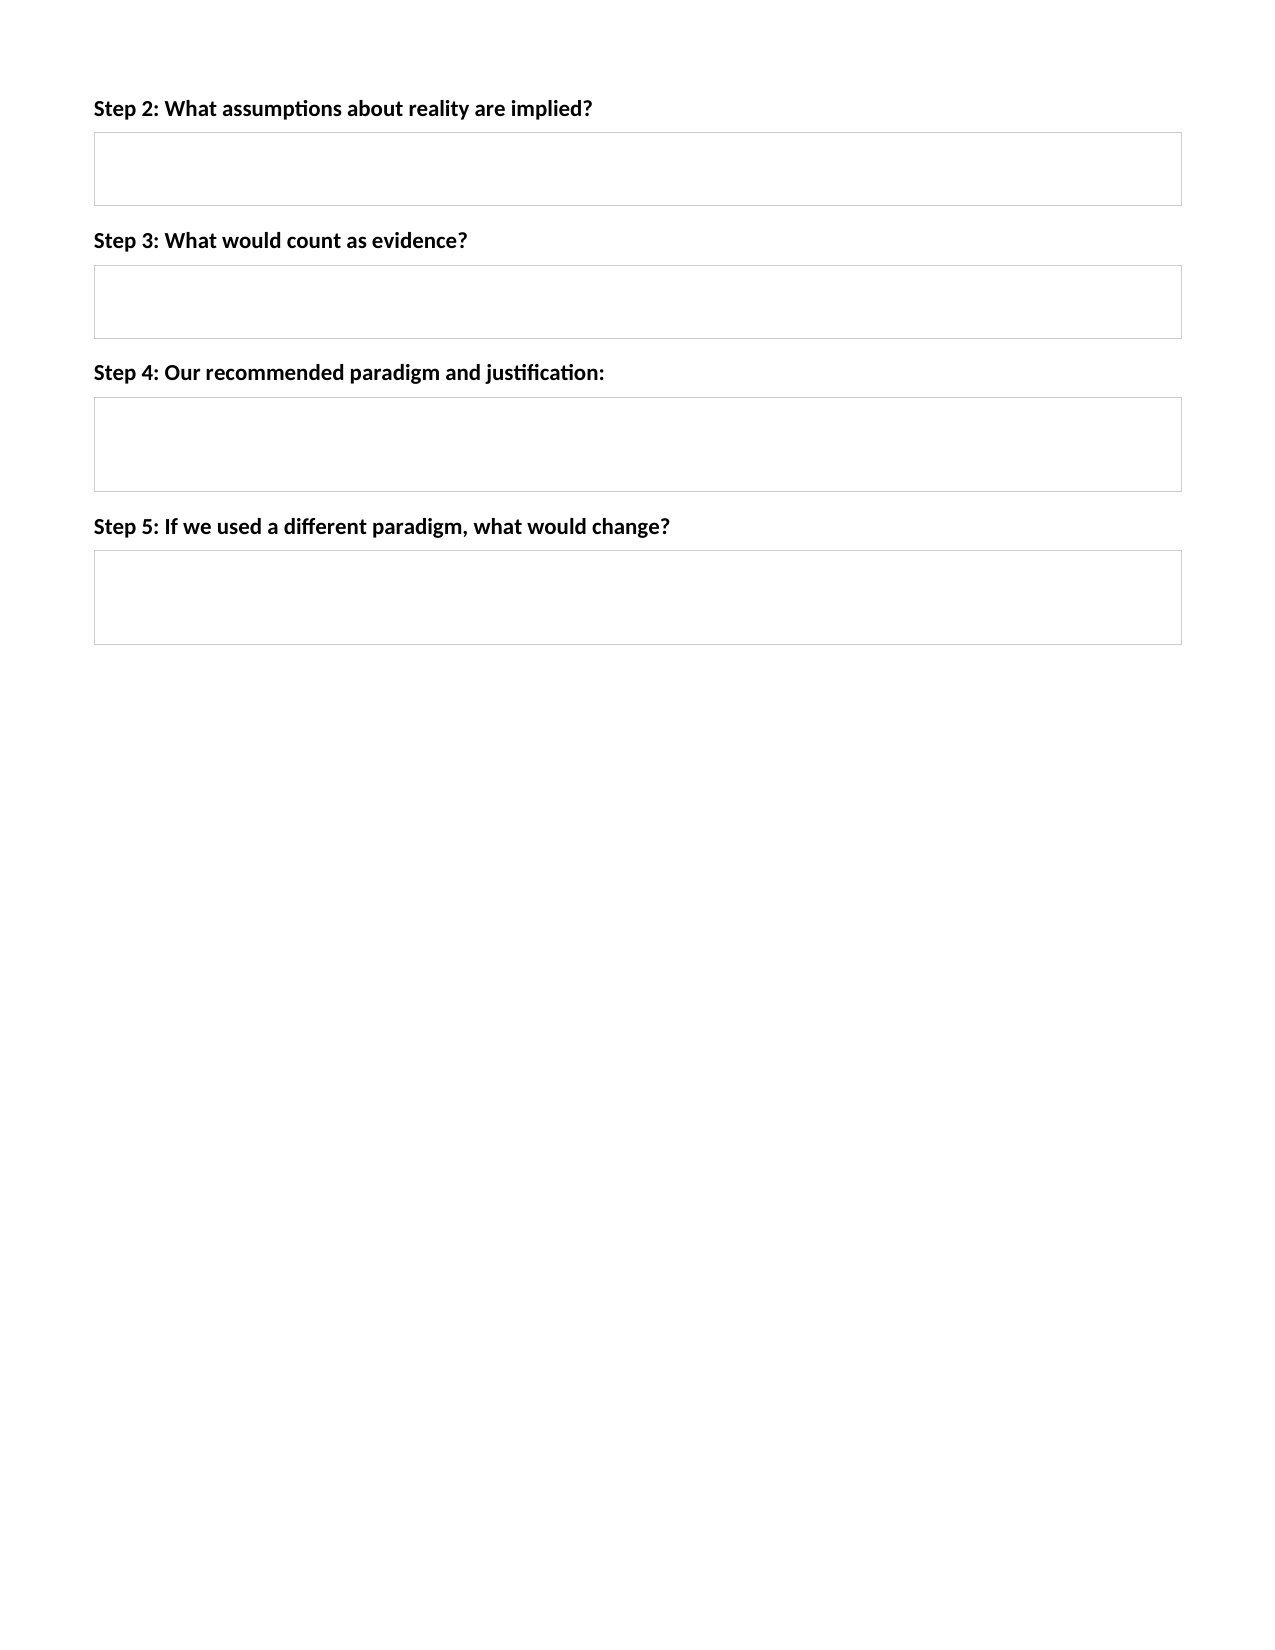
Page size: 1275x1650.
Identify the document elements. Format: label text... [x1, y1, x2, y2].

text Step 4: Our recommended paradigm and justification: [94, 358, 1181, 387]
table_header [95, 133, 1181, 205]
table_header [95, 551, 1181, 644]
text Step 2: What assumptions about reality are implied? [94, 94, 1181, 122]
table_header [95, 398, 1181, 491]
text Step 3: What would count as evidence? [94, 226, 1181, 254]
text Step 5: If we used a different paradigm, what would change? [94, 512, 1181, 540]
table_header [95, 266, 1181, 337]
